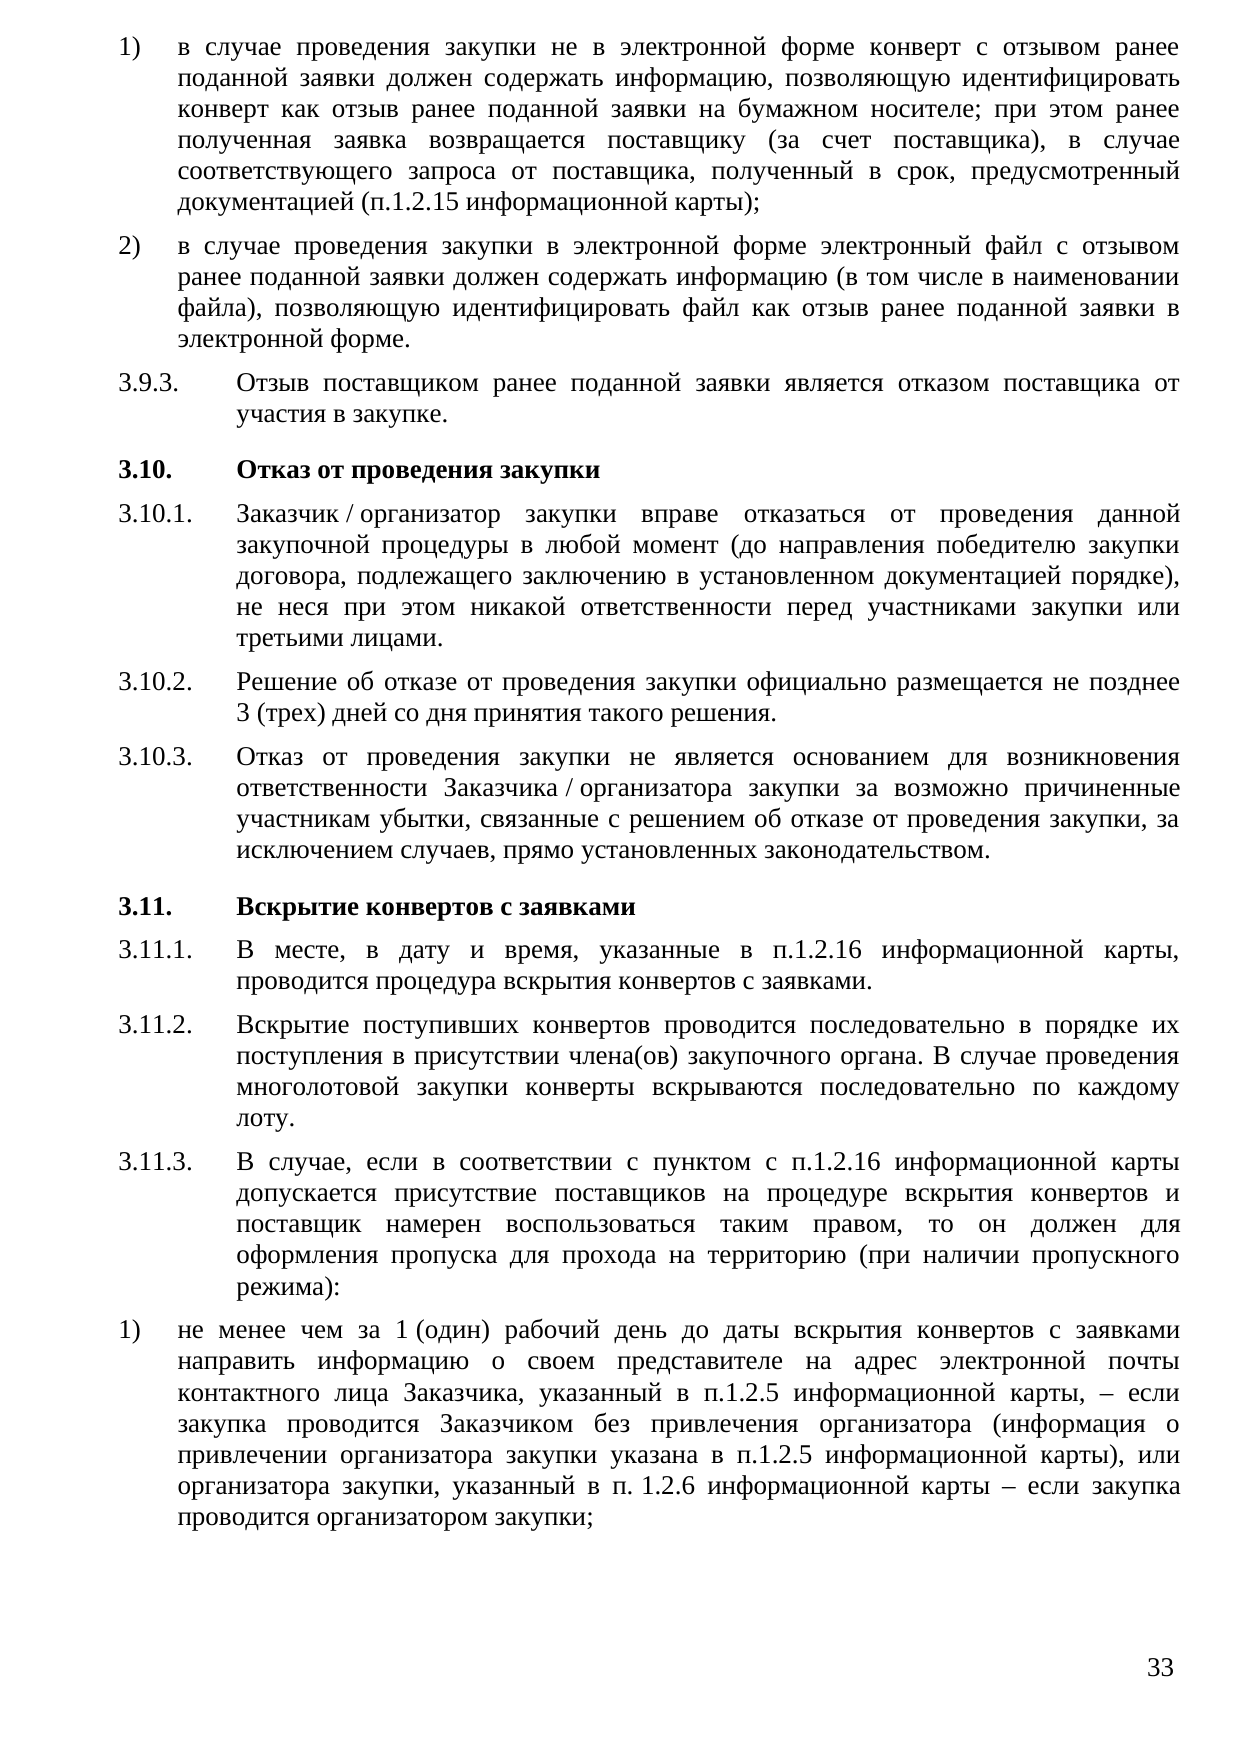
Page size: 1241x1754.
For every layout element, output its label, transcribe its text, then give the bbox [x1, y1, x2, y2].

text Вскрытие поступивших конвертов проводится последовательно в порядке их поступления в присутствии члена(ов) закупочного органа. В случае проведения многолотовой закупки конверты вскрываются последовательно по каждому лоту. [118, 1008, 1181, 1133]
text Отказ от проведения закупки [118, 453, 1181, 484]
text в случае проведения закупки в электронной форме электронный файл с отзывом ранее поданной заявки должен содержать информацию (в том числе в наименовании файла), позволяющую идентифицировать файл как отзыв ранее поданной заявки в электронной форме. [118, 229, 1181, 353]
text Заказчик / организатор закупки вправе отказаться от проведения данной закупочной процедуры в любой момент (до направления победителю закупки договора, подлежащего заключению в установленном документацией порядке), не неся при этом никакой ответственности перед участниками закупки или третьими лицами. [118, 497, 1181, 653]
text Отказ от проведения закупки не является основанием для возникновения ответственности Заказчика / организатора закупки за возможно причиненные участникам убытки, связанные с решением об отказе от проведения закупки, за исключением случаев, прямо установленных законодательством. [118, 740, 1181, 864]
text не менее чем за 1 (один) рабочий день до даты вскрытия конвертов с заявками направить информацию о своем представителе на адрес электронной почты контактного лица Заказчика, указанный в п.1.2.5 информационной карты, – если закупка проводится Заказчиком без привлечения организатора (информация о привлечении организатора закупки указана в п.1.2.5 информационной карты), или организатора закупки, указанный в п. 1.2.6 информационной карты – если закупка проводится организатором закупки; [118, 1313, 1181, 1531]
text в случае проведения закупки не в электронной форме конверт с отзывом ранее поданной заявки должен содержать информацию, позволяющую идентифицировать конверт как отзыв ранее поданной заявки на бумажном носителе; при этом ранее полученная заявка возвращается поставщику (за счет поставщика), в случае соответствующего запроса от поставщика, полученный в срок, предусмотренный документацией (п.1.2.15 информационной карты); [118, 29, 1181, 216]
text В случае, если в соответствии с пунктом с п.1.2.16 информационной карты допускается присутствие поставщиков на процедуре вскрытия конвертов и поставщик намерен воспользоваться таким правом, то он должен для оформления пропуска для прохода на территорию (при наличии пропускного режима): [118, 1145, 1181, 1301]
text Вскрытие конвертов с заявками [118, 889, 1181, 921]
text В месте, в дату и время, указанные в п.1.2.16 информационной карты, проводится процедура вскрытия конвертов с заявками. [118, 933, 1181, 996]
text Решение об отказе от проведения закупки официально размещается не позднее 3 (трех) дней со дня принятия такого решения. [118, 665, 1181, 727]
text Отзыв поставщиком ранее поданной заявки является отказом поставщика от участия в закупке. [118, 366, 1181, 428]
